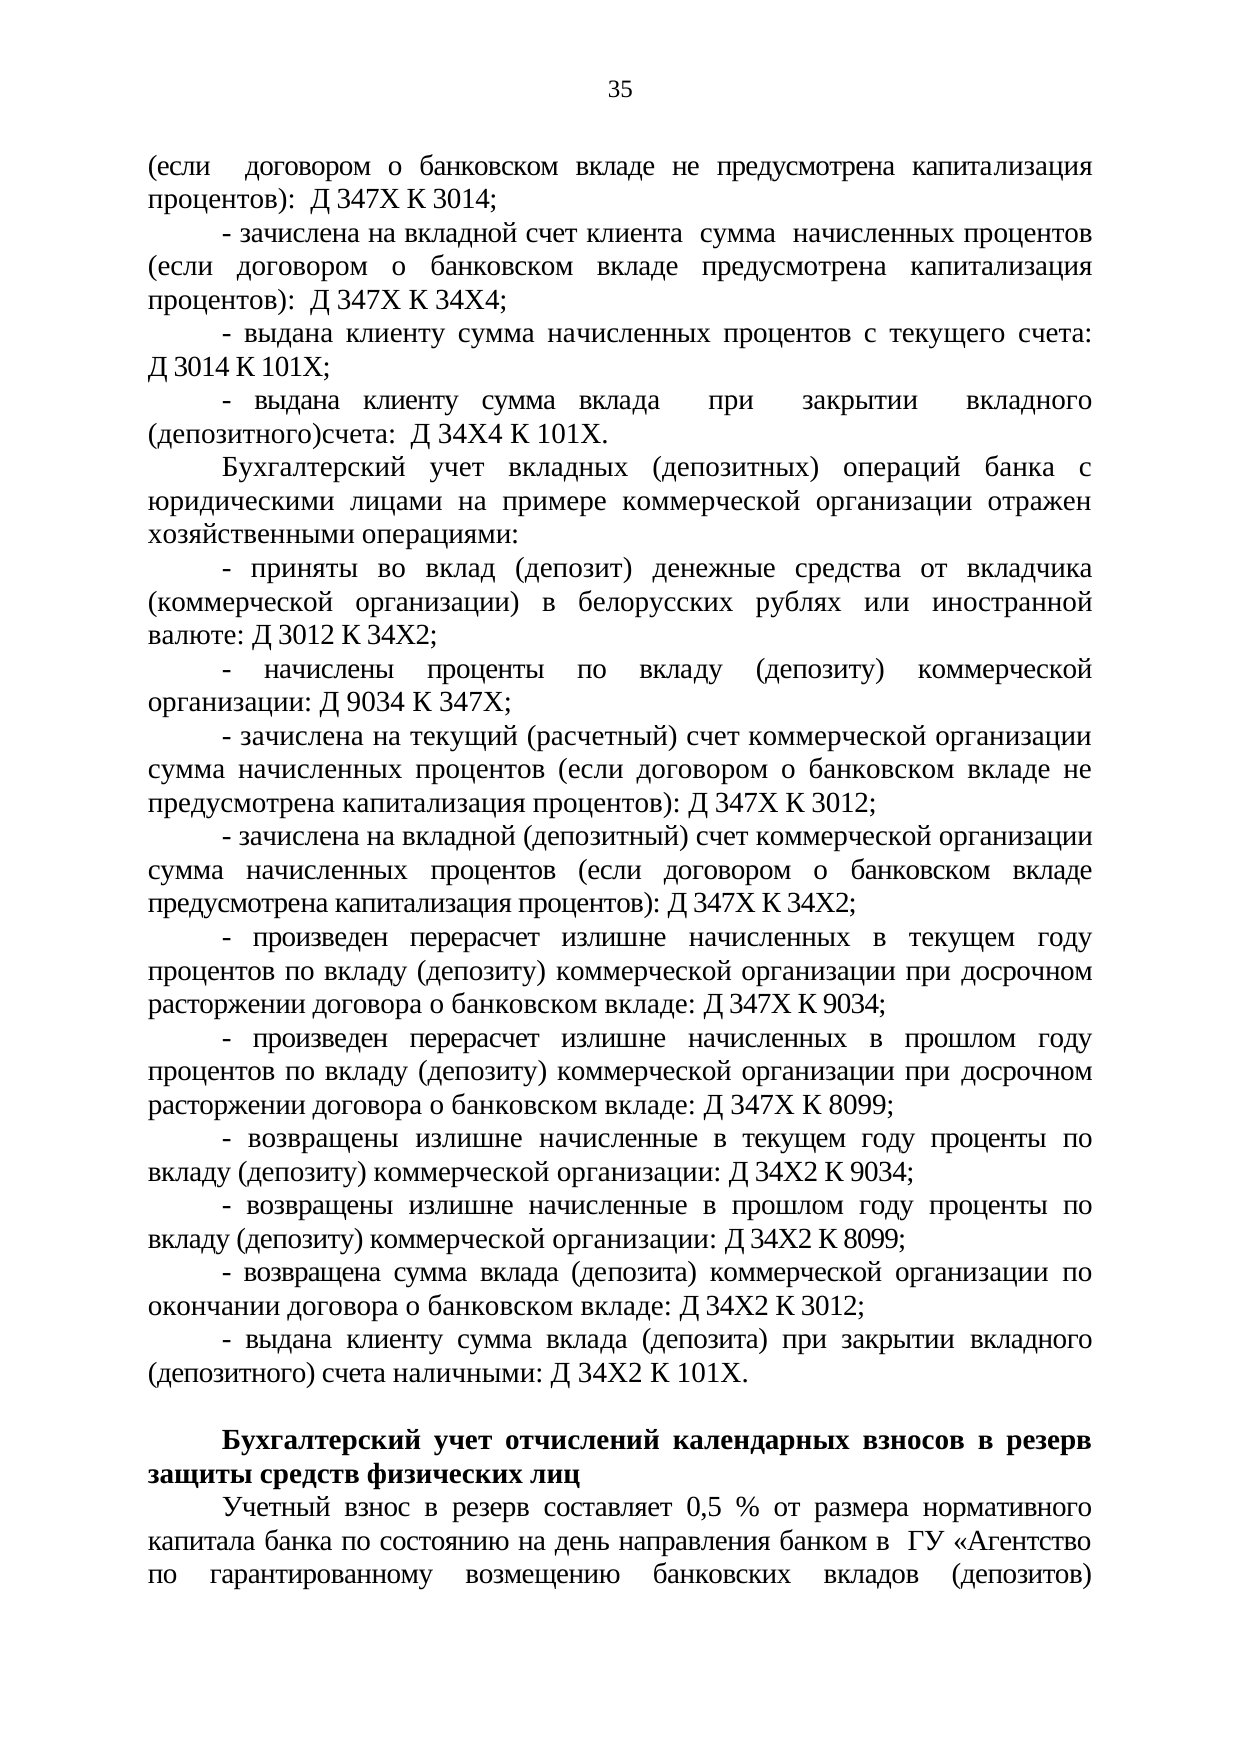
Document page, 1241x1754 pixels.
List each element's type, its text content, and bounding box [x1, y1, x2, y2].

text - начислены проценты по вкладу (депозиту) коммерческой организации: Д 9034 К 347Х; [148, 651, 1092, 718]
text - возвращены излишне начисленные в прошлом году проценты по вкладу (депозиту) коммерческой организации: Д 34Х2 К 8099; [148, 1187, 1092, 1254]
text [148, 1489, 1092, 1590]
text - приняты во вклад (депозит) денежные средства от вкладчика (коммерческой организации) в белорусских рублях или иностранной валюте: Д 3012 К 34Х2; [148, 550, 1092, 651]
text - возвращена сумма вклада (депозита) коммерческой организации по окончании договора о банковском вкладе: Д 34Х2 К 3012; [148, 1254, 1092, 1322]
text - выдана клиенту сумма вклада (депозита) при закрытии вкладного (депозитного) счета наличными: Д 34Х2 К 101Х. [148, 1322, 1092, 1389]
text Бухгалтерский учет отчислений календарных взносов в резерв защиты средств физических лиц [148, 1422, 1092, 1489]
text - зачислена на вкладной счет клиента сумма начисленных процентов (если договором о банковском вкладе предусмотрена капитализация процентов): Д 347Х К 34Х4; [148, 215, 1092, 315]
text - зачислена на текущий (расчетный) счет коммерческой организации сумма начисленных процентов (если договором о банковском вкладе не предусмотрена капитализация процентов): Д 347Х К 3012; [148, 718, 1092, 818]
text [148, 148, 1092, 215]
text Бухгалтерский учет вкладных (депозитных) операций банка с юридическими лицами на примере коммерческой организации отражен хозяйственными операциями: [148, 449, 1092, 550]
text - выдана клиенту сумма начисленных процентов с текущего счета: Д 3014 К 101Х; [148, 315, 1092, 382]
text - зачислена на вкладной (депозитный) счет коммерческой организации сумма начисленных процентов (если договором о банковском вкладе предусмотрена капитализация процентов): Д 347Х К 34Х2; [148, 818, 1092, 919]
text - выдана клиенту сумма вклада при закрытии вкладного (депозитного)счета: Д 34Х4 К 101Х. [148, 382, 1092, 449]
text - произведен перерасчет излишне начисленных в прошлом году процентов по вкладу (депозиту) коммерческой организации при досрочном расторжении договора о банковском вкладе: Д 347Х К 8099; [148, 1020, 1092, 1120]
text - возвращены излишне начисленные в текущем году проценты по вкладу (депозиту) коммерческой организации: Д 34Х2 К 9034; [148, 1120, 1092, 1187]
text - произведен перерасчет излишне начисленных в текущем году процентов по вкладу (депозиту) коммерческой организации при досрочном расторжении договора о банковском вкладе: Д 347Х К 9034; [148, 919, 1092, 1020]
